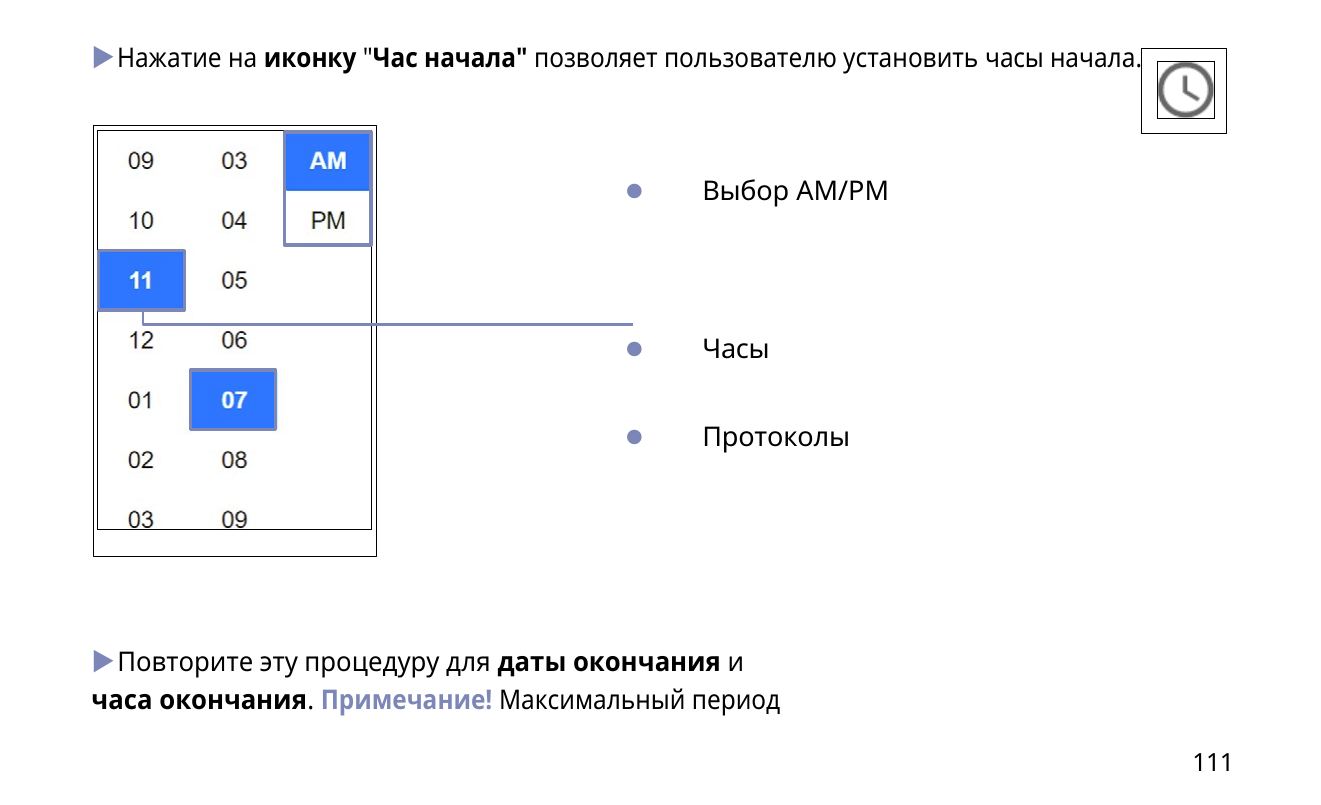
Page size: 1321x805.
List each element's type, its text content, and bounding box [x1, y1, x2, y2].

picture [100, 252, 183, 308]
list Выбор AM/PM [625, 172, 1258, 209]
list Протоколы [625, 418, 1258, 454]
picture [286, 134, 369, 243]
picture [98, 312, 371, 529]
picture [1158, 75, 1214, 118]
list Часы [625, 329, 1258, 366]
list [91, 642, 811, 718]
list Нажатие на иконку "Час начала" позволяет пользователю установить часы начала. [91, 38, 1258, 75]
picture [98, 131, 371, 323]
